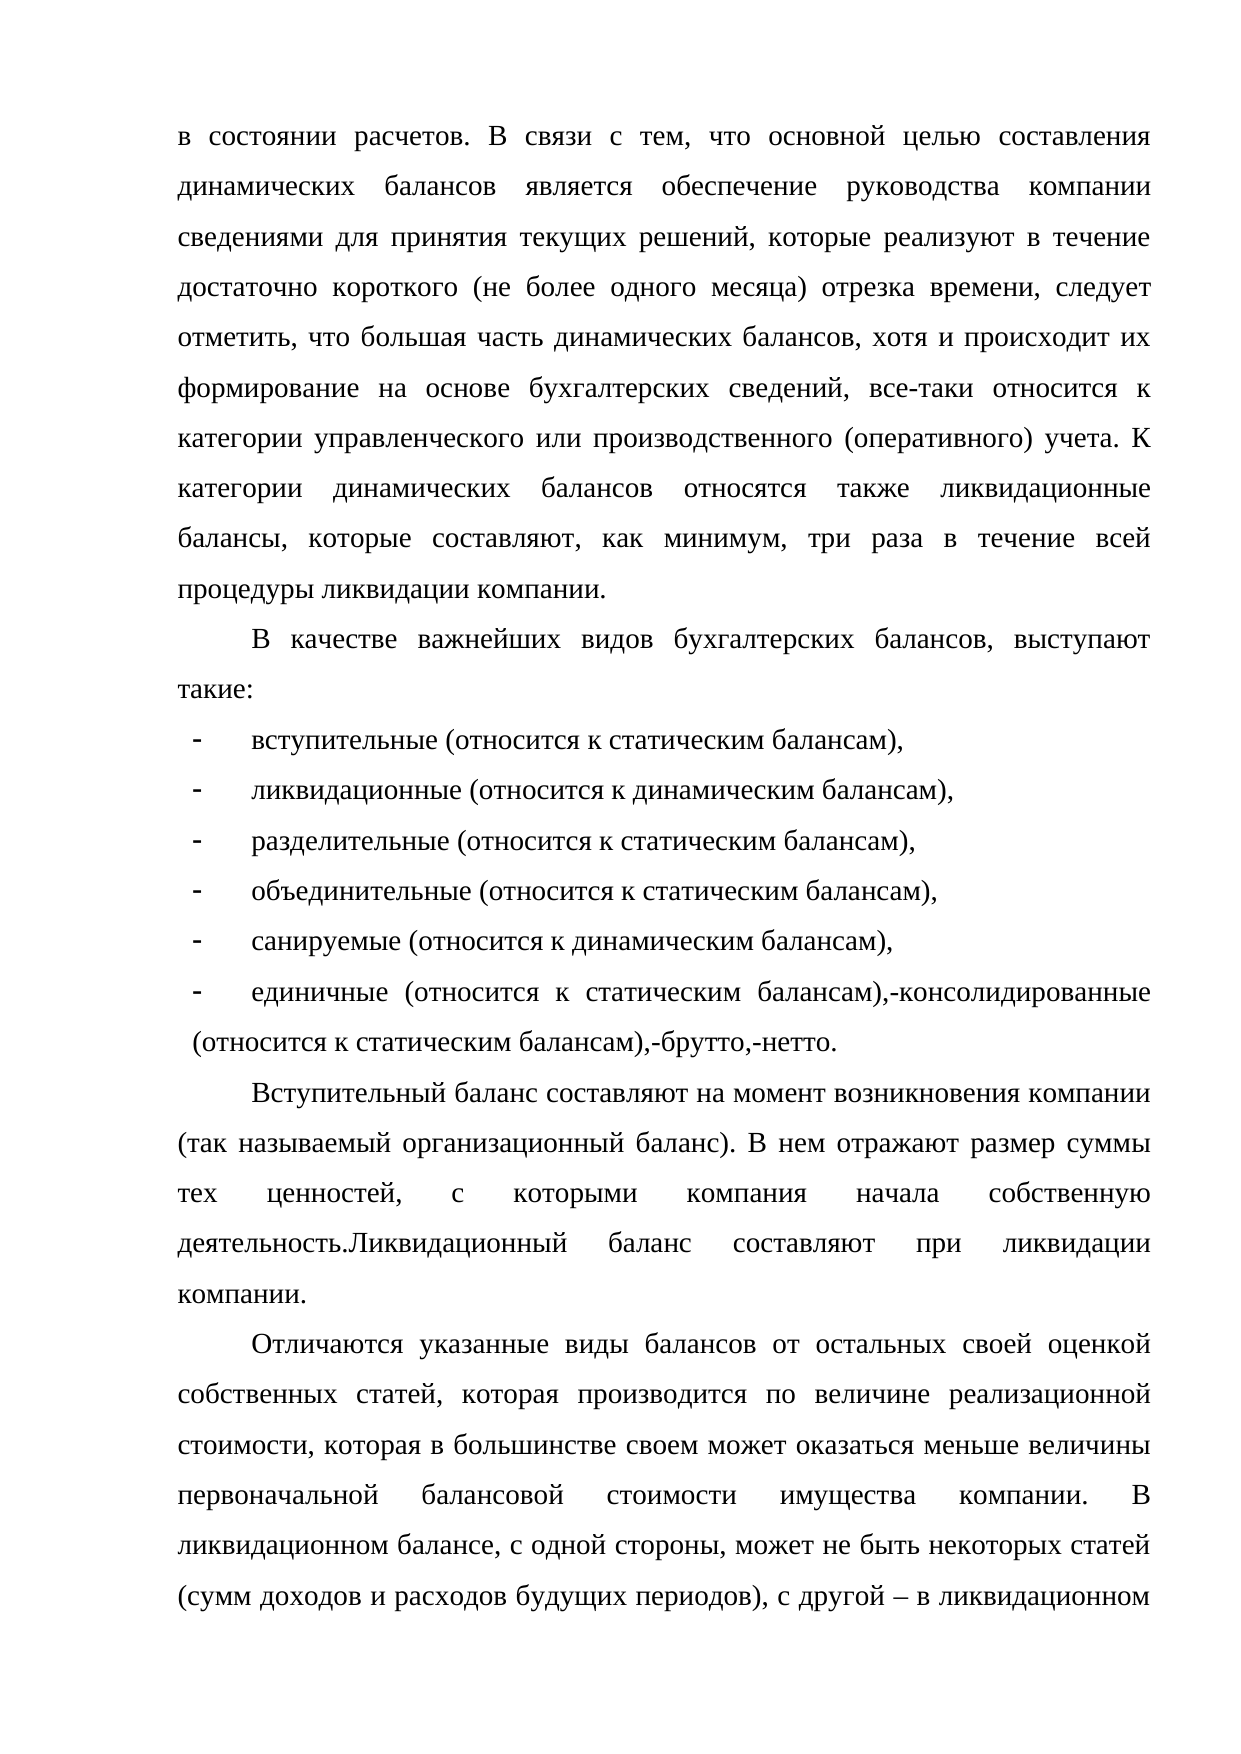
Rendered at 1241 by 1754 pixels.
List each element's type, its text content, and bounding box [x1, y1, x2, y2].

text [177, 1326, 1152, 1611]
list объединительные (относится к статическим балансам), [192, 873, 1152, 907]
list разделительные (относится к статическим балансам), [192, 823, 1152, 856]
text Вступительный баланс составляют на момент возникновения компании (так называемый организационный баланс). В нем отражают размер суммы тех ценностей, с которыми компания начала собственную деятельность.Ликвидационный баланс составляют при ликвидации компании. [177, 1075, 1152, 1309]
list вступительные (относится к статическим балансам), [192, 722, 1152, 756]
list санируемые (относится к динамическим балансам), [192, 923, 1152, 957]
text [177, 118, 1152, 604]
list единичные (относится к статическим балансам),-консолидированные (относится к статическим балансам),-брутто,-нетто. [192, 974, 1152, 1058]
text В качестве важнейших видов бухгалтерских балансов, выступают такие: [177, 621, 1152, 705]
list ликвидационные (относится к динамическим балансам), [192, 772, 1152, 806]
